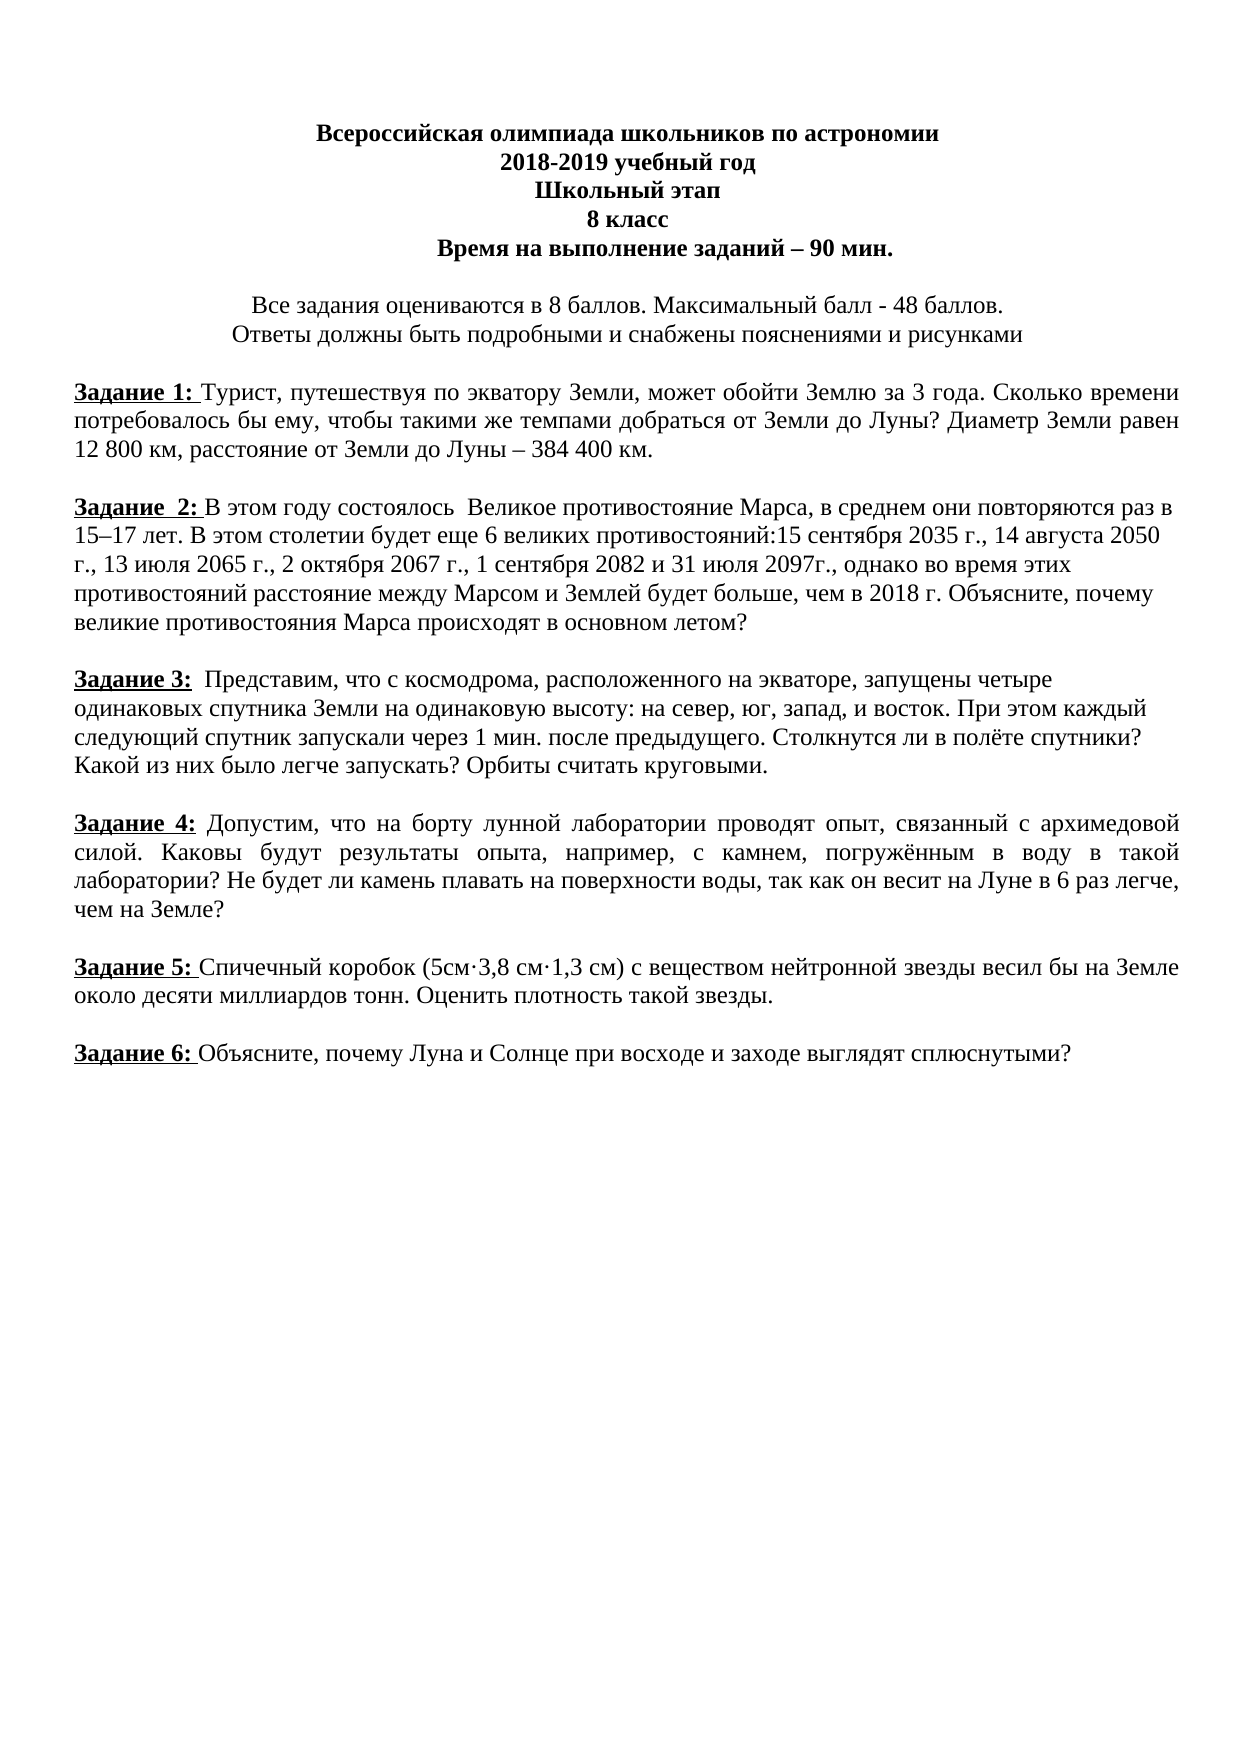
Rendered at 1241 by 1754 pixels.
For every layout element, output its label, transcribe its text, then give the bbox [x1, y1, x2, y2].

text Задание 6: Объясните, почему Луна и Солнце при восходе и заходе выглядят сплюснутыми? [74, 1038, 1181, 1067]
text 2018-2019 учебный год [74, 147, 1181, 176]
text Задание 3: Представим, что с космодрома, расположенного на экваторе, запущены четыре одинаковых спутника Земли на одинаковую высоту: на север, юг, запад, и восток. При этом каждый следующий спутник запускали через 1 мин. после предыдущего. Столкнутся ли в полёте спутники? Какой из них было легче запускать? Орбиты считать круговыми. [775, 664, 1181, 779]
text 8 класс [74, 204, 1181, 233]
text Ответы должны быть подробными и снабжены пояснениями и рисунками [74, 319, 1181, 348]
text Время на выполнение заданий – 90 мин. [74, 233, 1181, 262]
text Задание 2: В этом году состоялось Великое противостояние Марса, в среднем они повторяются раз в 15–17 лет. В этом столетии будет еще 6 великих противостояний:15 сентября 2035 г., 14 августа 2050 г., 13 июля 2065 г., 2 октября 2067 г., 1 сентября 2082 и 31 июля 2097г., однако во время этих противостояний расстояние между Марсом и Землей будет больше, чем в 2018 г. Объясните, почему великие противостояния Марса происходят в основном летом? [74, 492, 1184, 636]
text Всероссийская олимпиада школьников по астрономии [74, 118, 1181, 147]
text Все задания оцениваются в 8 баллов. Максимальный балл - 48 баллов. [74, 291, 1181, 319]
text Задание 1: Турист, путешествуя по экватору Земли, может обойти Землю за 3 года. Сколько времени потребовалось бы ему, чтобы такими же темпами добраться от Земли до Луны? Диаметр Земли равен 12 800 км, расстояние от Земли до Луны – 384 400 км. [74, 377, 1181, 463]
text Задание 4: Допустим, что на борту лунной лаборатории проводят опыт, связанный с архимедовой силой. Каковы будут результаты опыта, например, с камнем, погружённым в воду в такой лаборатории? Не будет ли камень плавать на поверхности воды, так как он весит на Луне в 6 раз легче, чем на Земле? [74, 808, 1181, 923]
text Задание 5: Спичечный коробок (5см·3,8 см·1,3 см) с веществом нейтронной звезды весил бы на Земле около десяти миллиардов тонн. Оценить плотность такой звезды. [74, 952, 1181, 1009]
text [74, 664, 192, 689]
text Школьный этап [74, 176, 1181, 204]
